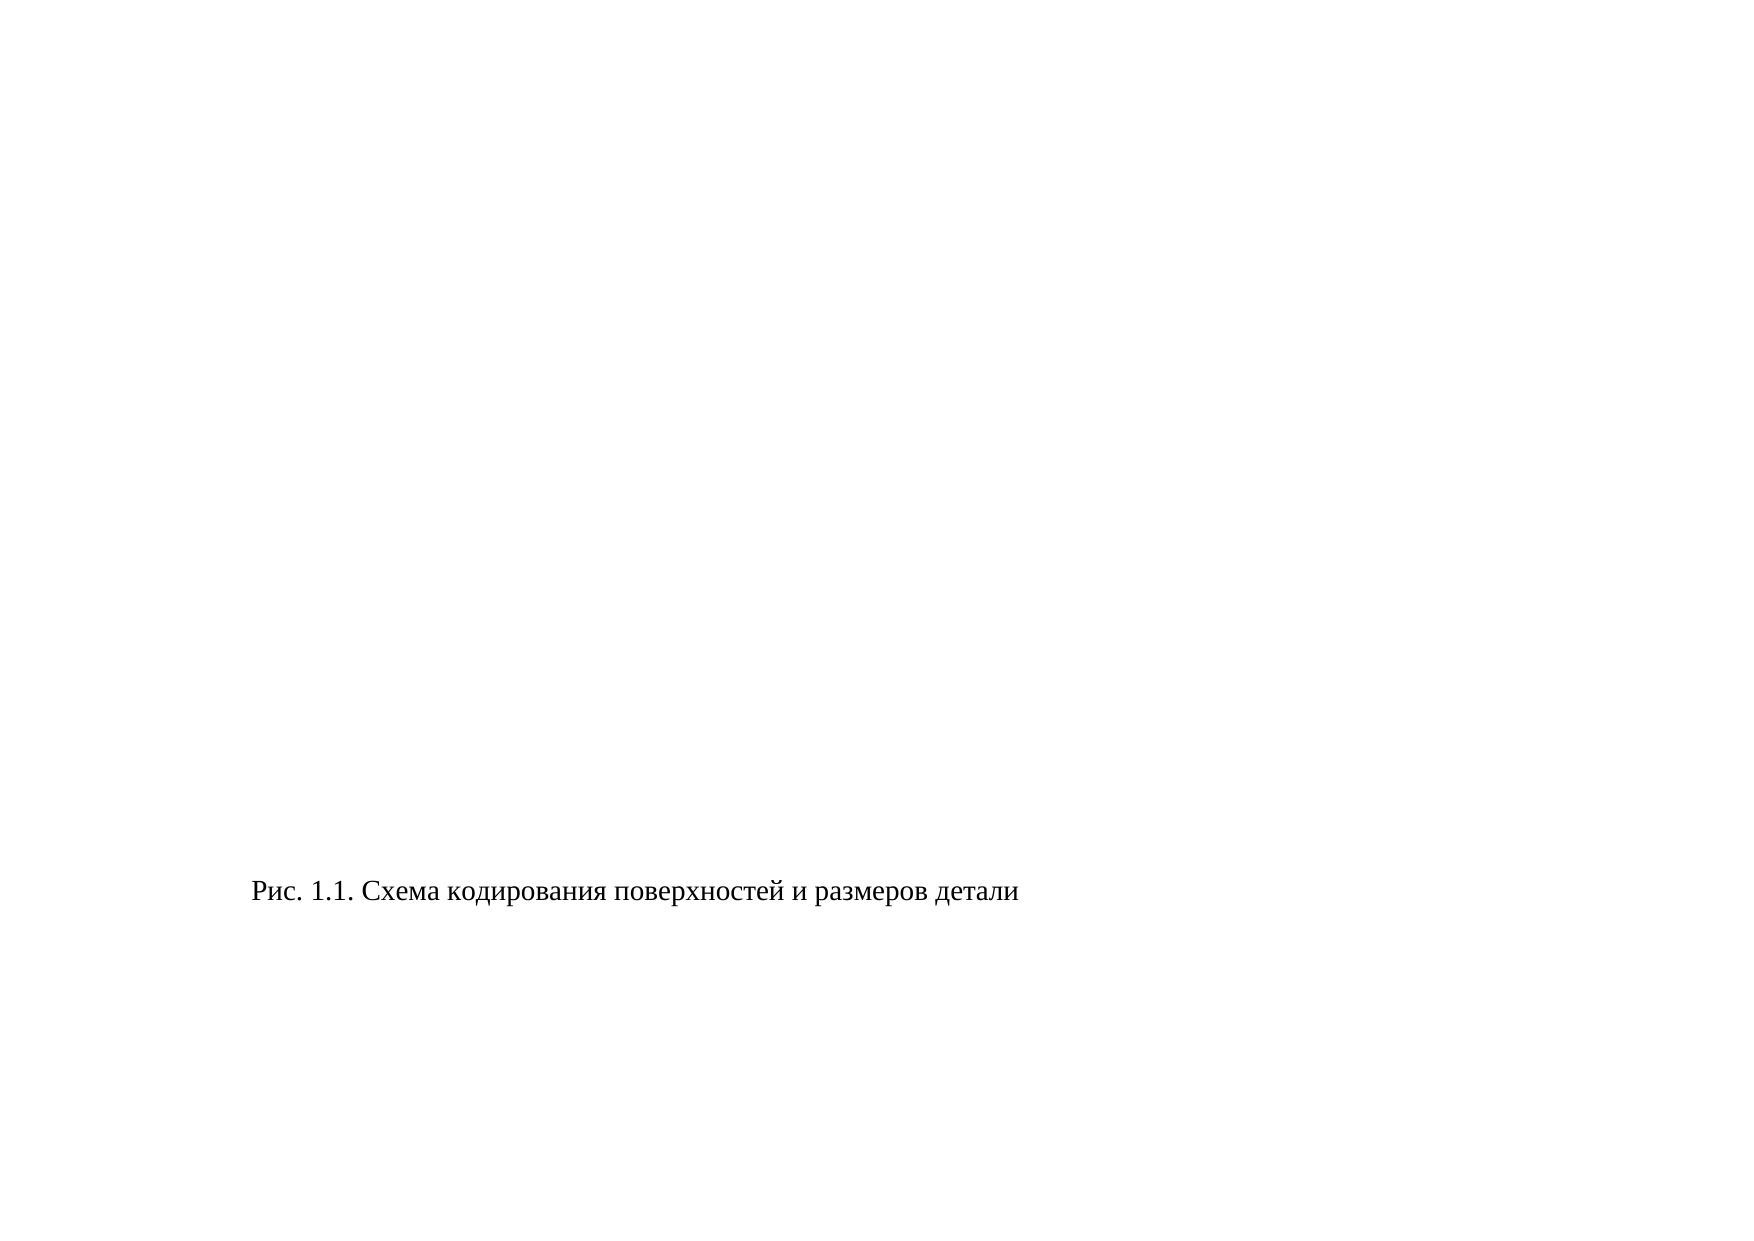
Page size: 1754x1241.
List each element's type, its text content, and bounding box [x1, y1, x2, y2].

text Рис. 1.1. Схема кодирования поверхностей и размеров детали [177, 873, 1665, 906]
